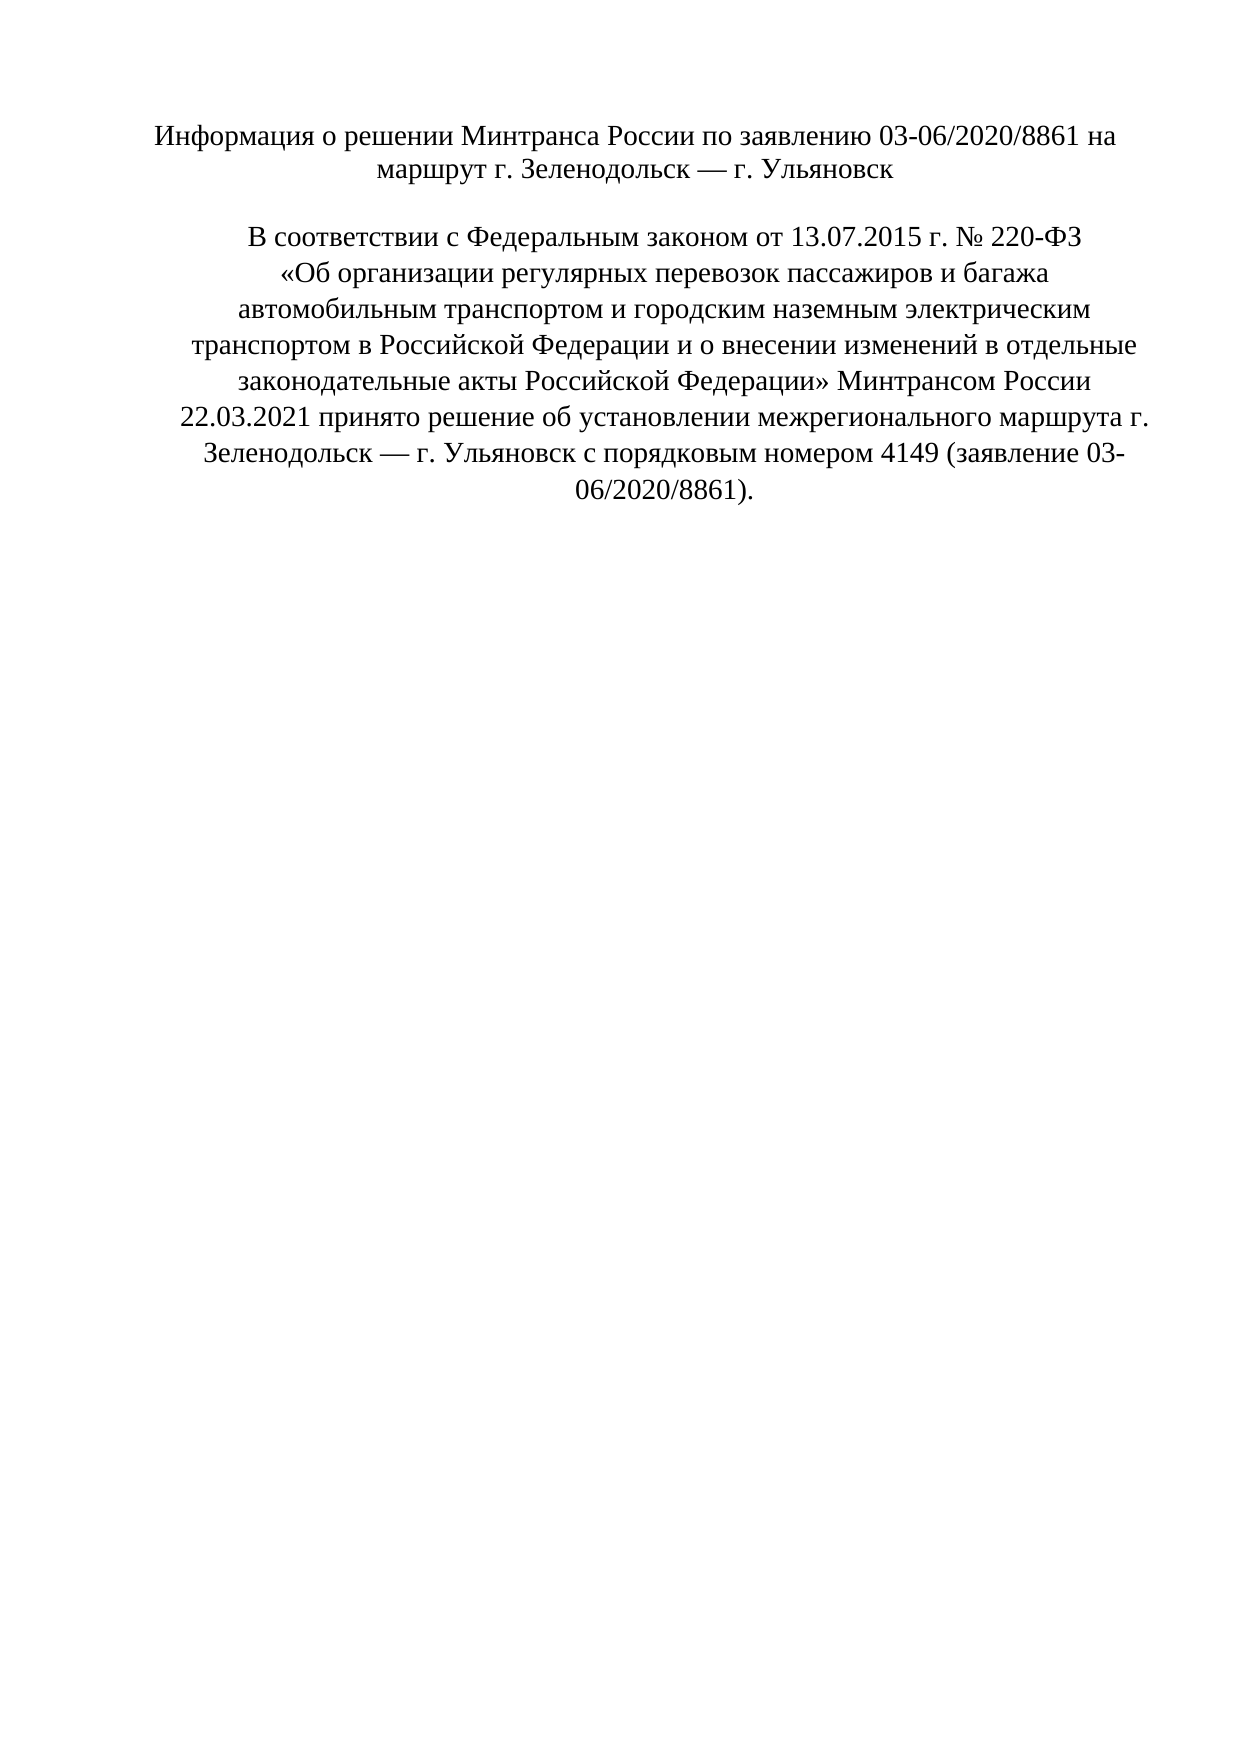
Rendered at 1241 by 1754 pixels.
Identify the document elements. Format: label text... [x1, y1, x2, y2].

text В соответствии с Федеральным законом от 13.07.2015 г. № 220-ФЗ «Об организации регулярных перевозок пассажиров и багажа автомобильным транспортом и городским наземным электрическим транспортом в Российской Федерации и о внесении изменений в отдельные законодательные акты Российской Федерации» Минтрансом России 22.03.2021 принято решение об установлении межрегионального маршрута г. Зеленодольск — г. Ульяновск с порядковым номером 4149 (заявление 03-06/2020/8861). [177, 219, 1152, 505]
text Информация о решении Минтранса России по заявлению 03-06/2020/8861 на маршрут г. Зеленодольск — г. Ульяновск [118, 118, 1152, 185]
